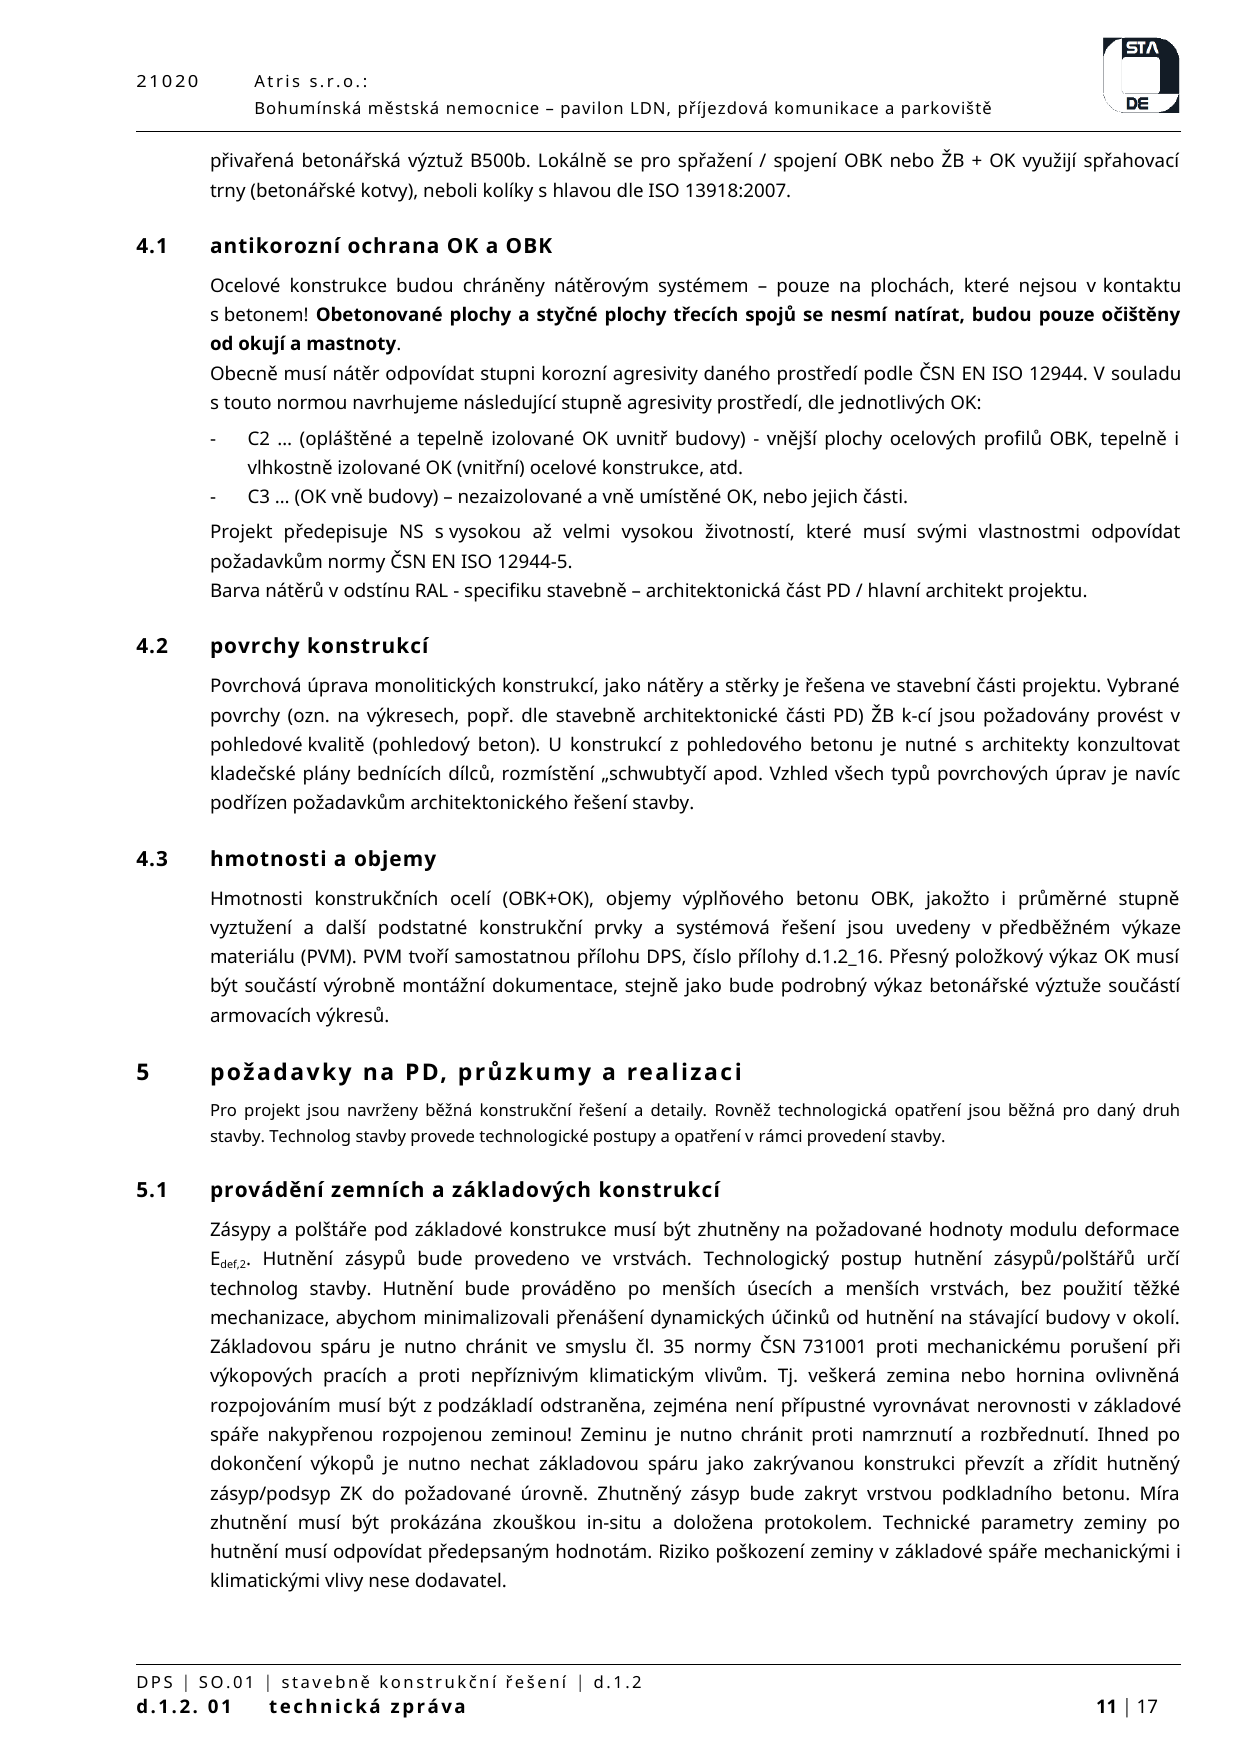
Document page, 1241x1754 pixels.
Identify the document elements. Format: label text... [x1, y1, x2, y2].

text Projekt předepisuje NS s vysokou až velmi vysokou životností, které musí svými vlastnostmi odpovídat požadavkům normy ČSN EN ISO 12944-5. [210, 519, 1181, 574]
text Hmotnosti konstrukčních ocelí (OBK+OK), objemy výplňového betonu OBK, jakožto i průměrné stupně vyztužení a další podstatné konstrukční prvky a systémová řešení jsou uvedeny v předběžném výkaze materiálu (PVM). PVM tvoří samostatnou přílohu DPS, číslo přílohy d.1.2_16. Přesný položkový výkaz OK musí být součástí výrobně montážní dokumentace, stejně jako bude podrobný výkaz betonářské výztuže součástí armovacích výkresů. [210, 885, 1181, 1027]
subtitle hmotnosti a objemy [136, 844, 1181, 872]
subtitle požadavky na PD, průzkumy a realizaci [136, 1056, 1181, 1087]
list C2 … (opláštěné a tepelně izolované OK uvnitř budovy) - vnější plochy ocelových profilů OBK, tepelně i vlhkostně izolované OK (vnitřní) ocelové konstrukce, atd. [210, 425, 1181, 479]
text Ocelové konstrukce budou chráněny nátěrovým systémem – pouze na plochách, které nejsou v kontaktu s betonem! Obetonované plochy a styčné plochy třecích spojů se nesmí natírat, budou pouze očištěny od okují a mastnoty. [210, 272, 1181, 356]
subtitle antikorozní ochrana OK a OBK [136, 231, 1181, 260]
text Povrchová úprava monolitických konstrukcí, jako nátěry a stěrky je řešena ve stavební části projektu. Vybrané povrchy (ozn. na výkresech, popř. dle stavebně architektonické části PD) ŽB k-cí jsou požadovány provést v pohledové kvalitě (pohledový beton). U konstrukcí z pohledového betonu je nutné s architekty konzultovat kladečské plány bednících dílců, rozmístění „schwubtyčí apod. Vzhled všech typů povrchových úprav je navíc podřízen požadavkům architektonického řešení stavby. [210, 673, 1181, 815]
text Zásypy a polštáře pod základové konstrukce musí být zhutněny na požadované hodnoty modulu deformace Edef,2. Hutnění zásypů bude provedeno ve vrstvách. Technologický postup hutnění zásypů/polštářů určí technolog stavby. Hutnění bude prováděno po menších úsecích a menších vrstvách, bez použití těžké mechanizace, abychom minimalizovali přenášení dynamických účinků od hutnění na stávající budovy v okolí. Základovou spáru je nutno chránit ve smyslu čl. 35 normy ČSN 731001 proti mechanickému porušení při výkopových pracích a proti nepříznivým klimatickým vlivům. Tj. veškerá zemina nebo hornina ovlivněná rozpojováním musí být z podzákladí odstraněna, zejména není přípustné vyrovnávat nerovnosti v základové spáře nakypřenou rozpojenou zeminou! Zeminu je nutno chránit proti namrznutí a rozbřednutí. Ihned po dokončení výkopů je nutno nechat základovou spáru jako zakrývanou konstrukci převzít a zřídit hutněný zásyp/podsyp ZK do požadované úrovně. Zhutněný zásyp bude zakryt vrstvou podkladního betonu. Míra zhutnění musí být prokázána zkouškou in-situ a doložena protokolem. Technické parametry zeminy po hutnění musí odpovídat předepsaným hodnotám. Riziko poškození zeminy v základové spáře mechanickými i klimatickými vlivy nese dodavatel. [210, 1216, 1181, 1593]
text Pro projekt jsou navrženy běžná konstrukční řešení a detaily. Rovněž technologická opatření jsou běžná pro daný druh stavby. Technolog stavby provede technologické postupy a opatření v rámci provedení stavby. [210, 1098, 1181, 1147]
subtitle provádění zemních a základových konstrukcí [136, 1176, 1181, 1204]
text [210, 148, 1181, 202]
text Obecně musí nátěr odpovídat stupni korozní agresivity daného prostředí podle ČSN EN ISO 12944. V souladu s touto normou navrhujeme následující stupně agresivity prostředí, dle jednotlivých OK: [210, 360, 1181, 415]
list C3 … (OK vně budovy) – nezaizolované a vně umístěné OK, nebo jejich části. [210, 483, 1181, 509]
picture [1097, 32, 1183, 118]
text Barva nátěrů v odstínu RAL - specifiku stavebně – architektonická část PD / hlavní architekt projektu. [210, 577, 1181, 603]
subtitle povrchy konstrukcí [136, 632, 1181, 660]
